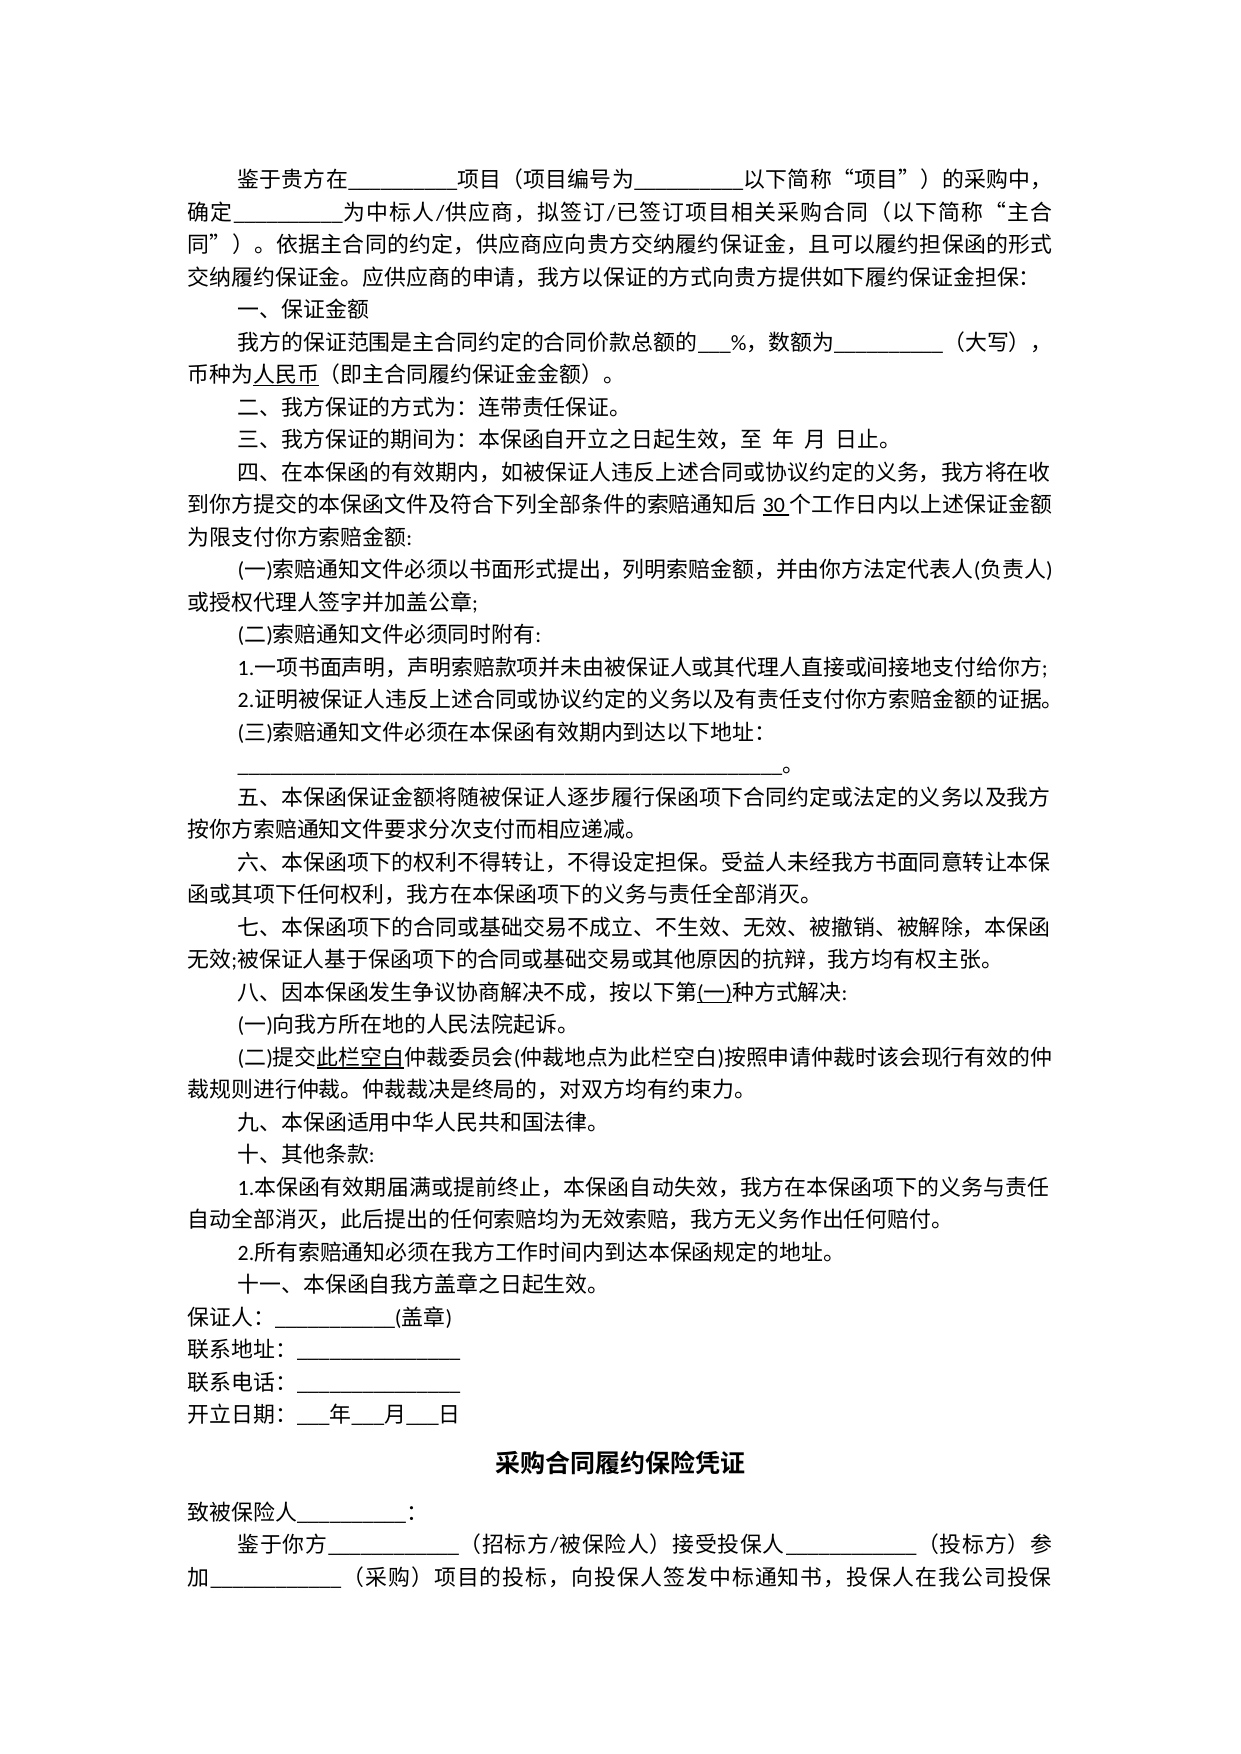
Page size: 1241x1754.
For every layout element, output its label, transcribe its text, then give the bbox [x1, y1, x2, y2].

text 2.证明被保证人违反上述合同或协议约定的义务以及有责任支付你方索赔金额的证据。 [187, 682, 1053, 714]
text 1.本保函有效期届满或提前终止，本保函自动失效，我方在本保函项下的义务与责任自动全部消灭，此后提出的任何索赔均为无效索赔，我方无义务作出任何赔付。 [187, 1169, 1053, 1234]
text 开立日期：___年___月___日 [187, 1397, 1053, 1429]
text 七、本保函项下的合同或基础交易不成立、不生效、无效、被撤销、被解除，本保函无效;被保证人基于保函项下的合同或基础交易或其他原因的抗辩，我方均有权主张。 [187, 909, 1053, 974]
text 三、我方保证的期间为：本保函自开立之日起生效，至 年 月 日止。 [187, 422, 1053, 454]
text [187, 1527, 1053, 1592]
text 采购合同履约保险凭证 [187, 1429, 1053, 1494]
text (一)向我方所在地的人民法院起诉。 [187, 1007, 1053, 1039]
text (二)索赔通知文件必须同时附有: [187, 617, 1053, 649]
text 1.一项书面声明，声明索赔款项并未由被保证人或其代理人直接或间接地支付给你方; [187, 649, 1053, 682]
text 二、我方保证的方式为：连带责任保证。 [187, 389, 1053, 422]
text (二)提交此栏空白仲裁委员会(仲裁地点为此栏空白)按照申请仲裁时该会现行有效的仲裁规则进行仲裁。仲裁裁决是终局的，对双方均有约束力。 [187, 1039, 1053, 1104]
text 一、保证金额 [187, 292, 1053, 324]
text 2.所有索赔通知必须在我方工作时间内到达本保函规定的地址。 [187, 1234, 1053, 1267]
text __________________________________________________。 [187, 747, 1053, 779]
text 鉴于贵方在__________项目（项目编号为__________以下简称“项目”）的采购中，确定__________为中标人/供应商，拟签订/已签订项目相关采购合同（以下简称“主合同”）。依据主合同的约定，供应商应向贵方交纳履约保证金，且可以履约担保函的形式交纳履约保证金。应供应商的申请，我方以保证的方式向贵方提供如下履约保证金担保： [187, 162, 1053, 292]
text 五、本保函保证金额将随被保证人逐步履行保函项下合同约定或法定的义务以及我方按你方索赔通知文件要求分次支付而相应递减。 [187, 779, 1053, 844]
text (三)索赔通知文件必须在本保函有效期内到达以下地址： [187, 714, 1053, 747]
text 十一、本保函自我方盖章之日起生效。 [187, 1267, 1053, 1299]
text (一)索赔通知文件必须以书面形式提出，列明索赔金额，并由你方法定代表人(负责人)或授权代理人签字并加盖公章; [187, 552, 1053, 617]
text 我方的保证范围是主合同约定的合同价款总额的___%，数额为__________（大写），币种为人民币（即主合同履约保证金金额）。 [187, 324, 1053, 389]
text 六、本保函项下的权利不得转让，不得设定担保。受益人未经我方书面同意转让本保函或其项下任何权利，我方在本保函项下的义务与责任全部消灭。 [187, 844, 1053, 909]
text 十、其他条款: [187, 1137, 1053, 1169]
text 八、因本保函发生争议协商解决不成，按以下第(一)种方式解决: [187, 974, 1053, 1007]
text 联系电话：_______________ [187, 1364, 1053, 1397]
text 九、本保函适用中华人民共和国法律。 [187, 1104, 1053, 1137]
text 致被保险人__________： [187, 1494, 1053, 1527]
text 四、在本保函的有效期内，如被保证人违反上述合同或协议约定的义务，我方将在收到你方提交的本保函文件及符合下列全部条件的索赔通知后30个工作日内以上述保证金额为限支付你方索赔金额: [187, 454, 1053, 552]
text 联系地址：_______________ [187, 1332, 1053, 1364]
text 保证人：___________(盖章) [187, 1299, 1053, 1332]
